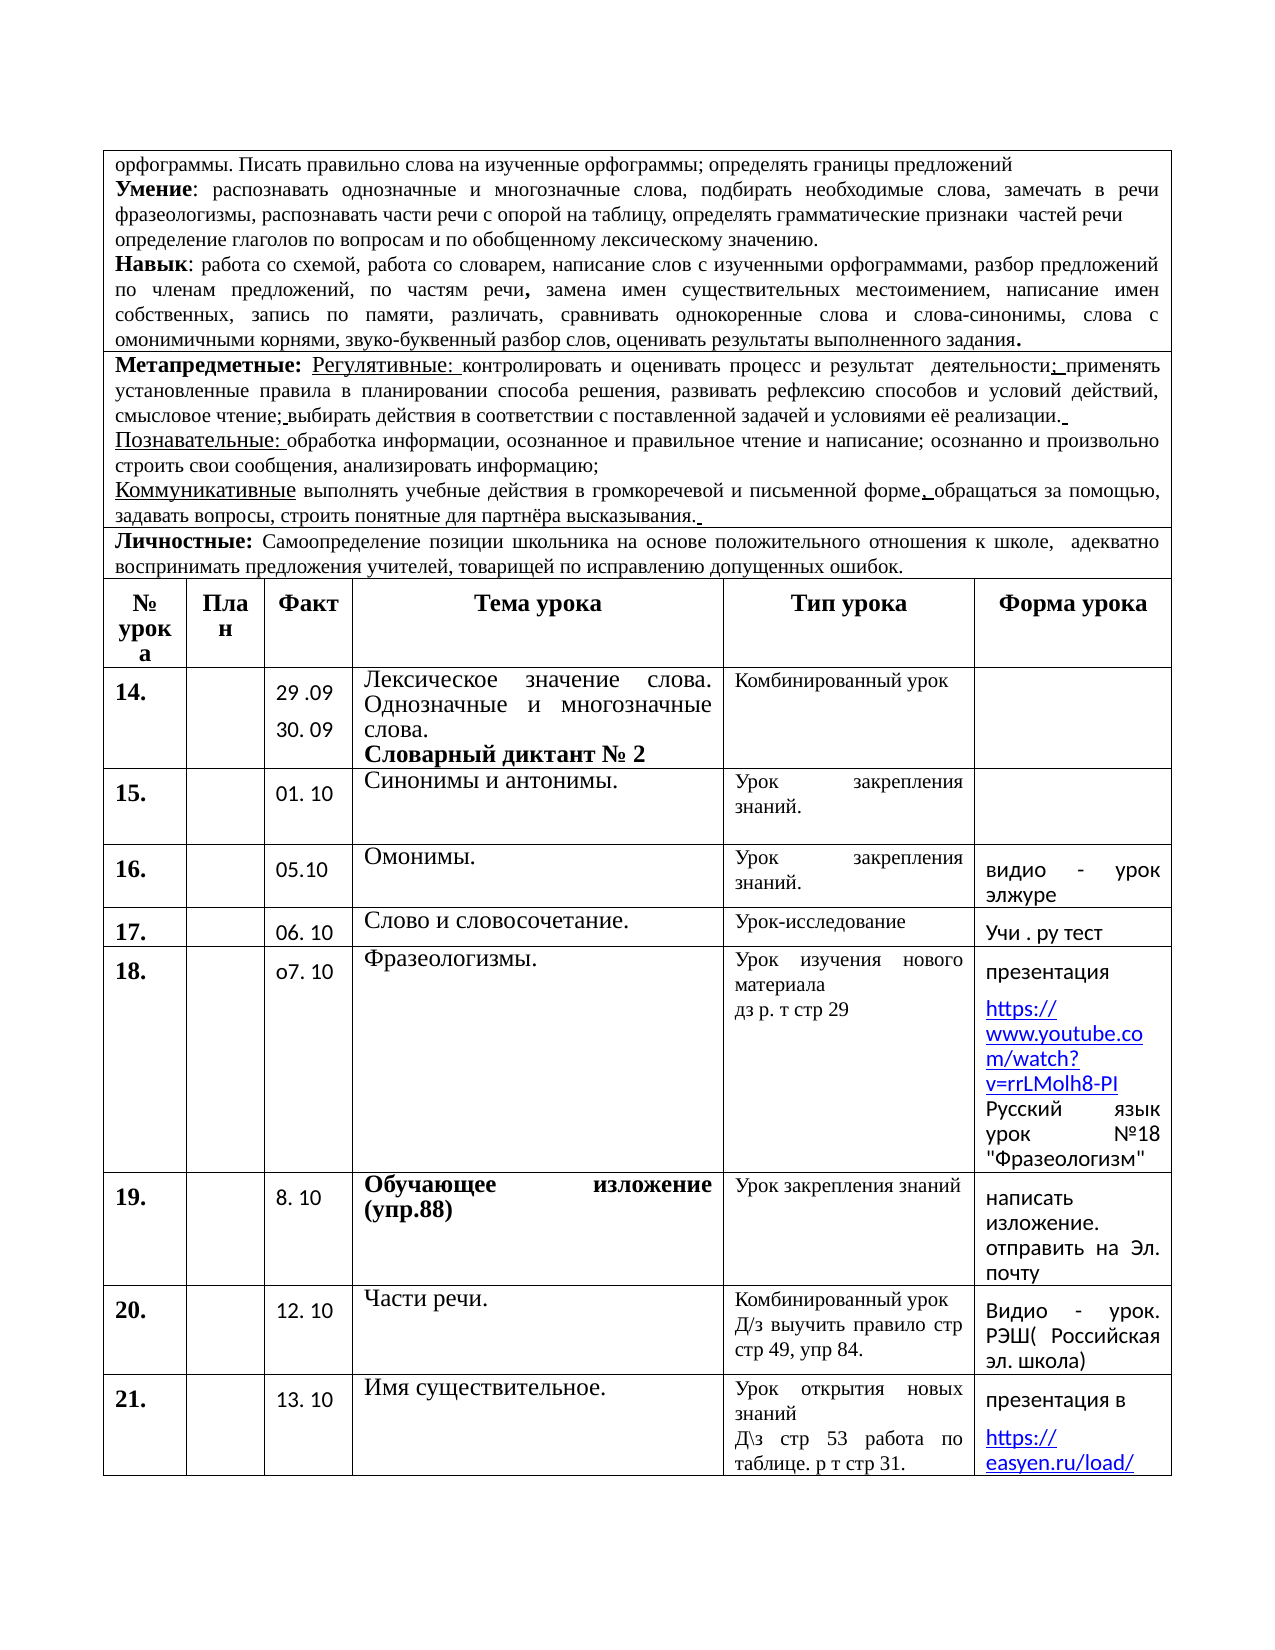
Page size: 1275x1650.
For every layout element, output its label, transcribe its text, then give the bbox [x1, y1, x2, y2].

table_cell [187, 908, 264, 946]
table_cell [187, 1173, 264, 1285]
table_cell видио - урок элжуре [975, 845, 1171, 907]
table_cell [187, 845, 264, 907]
table_cell 21. [104, 1375, 186, 1475]
table_cell Учи . ру тест [975, 908, 1171, 946]
table_cell Обучающее изложение (упр.88) [353, 1173, 723, 1285]
table_cell [187, 1286, 264, 1374]
table_cell Омонимы. [353, 845, 723, 907]
table_cell 20. [104, 1286, 186, 1374]
table_cell Форма урока [975, 579, 1171, 667]
table_cell Слово и словосочетание. [353, 908, 723, 946]
table_cell Синонимы и антонимы. [353, 769, 723, 844]
table_cell Метапредметные: Регулятивные: контролировать и оценивать процесс и результат деятельности; применять установленные правила в планировании способа решения, развивать рефлексию способов и условий действий, смысловое чтение; выбирать действия в соответствии с поставленной задачей и условиями её реализации. Познавательные: обработка информации, осознанное и правильное чтение и написание; осознанно и произвольно строить свои сообщения, анализировать информацию; Коммуникативные выполнять учебные действия в громкоречевой и письменной форме, обращаться за помощью, задавать вопросы, строить понятные для партнёра высказывания. [104, 352, 1171, 527]
table_cell [975, 668, 1171, 768]
table_cell Части речи. [353, 1286, 723, 1374]
table_cell [975, 769, 1171, 844]
table_cell 14. [104, 668, 186, 768]
table_cell Тема урока [353, 579, 723, 667]
table_cell 8. 10 [265, 1173, 352, 1285]
table_cell Факт [265, 579, 352, 667]
table_cell 06. 10 [265, 908, 352, 946]
table_cell Тип урока [724, 579, 974, 667]
table_cell Личностные: Самоопределение позиции школьника на основе положительного отношения к школе, адекватно воспринимать предложения учителей, товарищей по исправлению допущенных ошибок. [104, 528, 1171, 578]
table_cell 29 .09 30. 09 [265, 668, 352, 768]
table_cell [975, 1375, 1171, 1475]
table_cell Урок изучения нового материала дз р. т стр 29 [724, 947, 974, 1172]
table_cell о7. 10 [265, 947, 352, 1172]
table_cell [187, 769, 264, 844]
table_cell презентация https://www.youtube.com/watch?v=rrLMolh8-PI Русский язык урок №18 "Фразеологизм" [975, 947, 1171, 1172]
table_cell Урок закрепления знаний. [724, 769, 974, 844]
table_cell 17. [104, 908, 186, 946]
table_cell 15. [104, 769, 186, 844]
table_cell Урок закрепления знаний [724, 1173, 974, 1285]
table_cell План [187, 579, 264, 667]
table_cell 01. 10 [265, 769, 352, 844]
table_cell Комбинированный урок Д/з выучить правило стр стр 49, упр 84. [724, 1286, 974, 1374]
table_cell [724, 1375, 974, 1475]
table_cell 13. 10 [265, 1375, 352, 1475]
table_cell 12. 10 [265, 1286, 352, 1374]
table_cell № урока [104, 579, 186, 667]
table_cell Видио - урок. РЭШ( Российская эл. школа) [975, 1286, 1171, 1374]
table_cell 16. [104, 845, 186, 907]
table_cell Урок-исследование [724, 908, 974, 946]
table_cell Фразеологизмы. [353, 947, 723, 1172]
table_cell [104, 151, 1171, 351]
table_cell написать изложение. отправить на Эл. почту [975, 1173, 1171, 1285]
table_cell 19. [104, 1173, 186, 1285]
table_cell [187, 1375, 264, 1475]
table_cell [353, 1375, 723, 1475]
table_cell 05.10 [265, 845, 352, 907]
table_cell 18. [104, 947, 186, 1172]
table_cell Комбинированный урок [724, 668, 974, 768]
table_cell [187, 947, 264, 1172]
table_cell [187, 668, 264, 768]
table_cell Урок закрепления знаний. [724, 845, 974, 907]
table_cell Лексическое значение слова. Однозначные и многозначные слова. Словарный диктант № 2 [353, 668, 723, 768]
